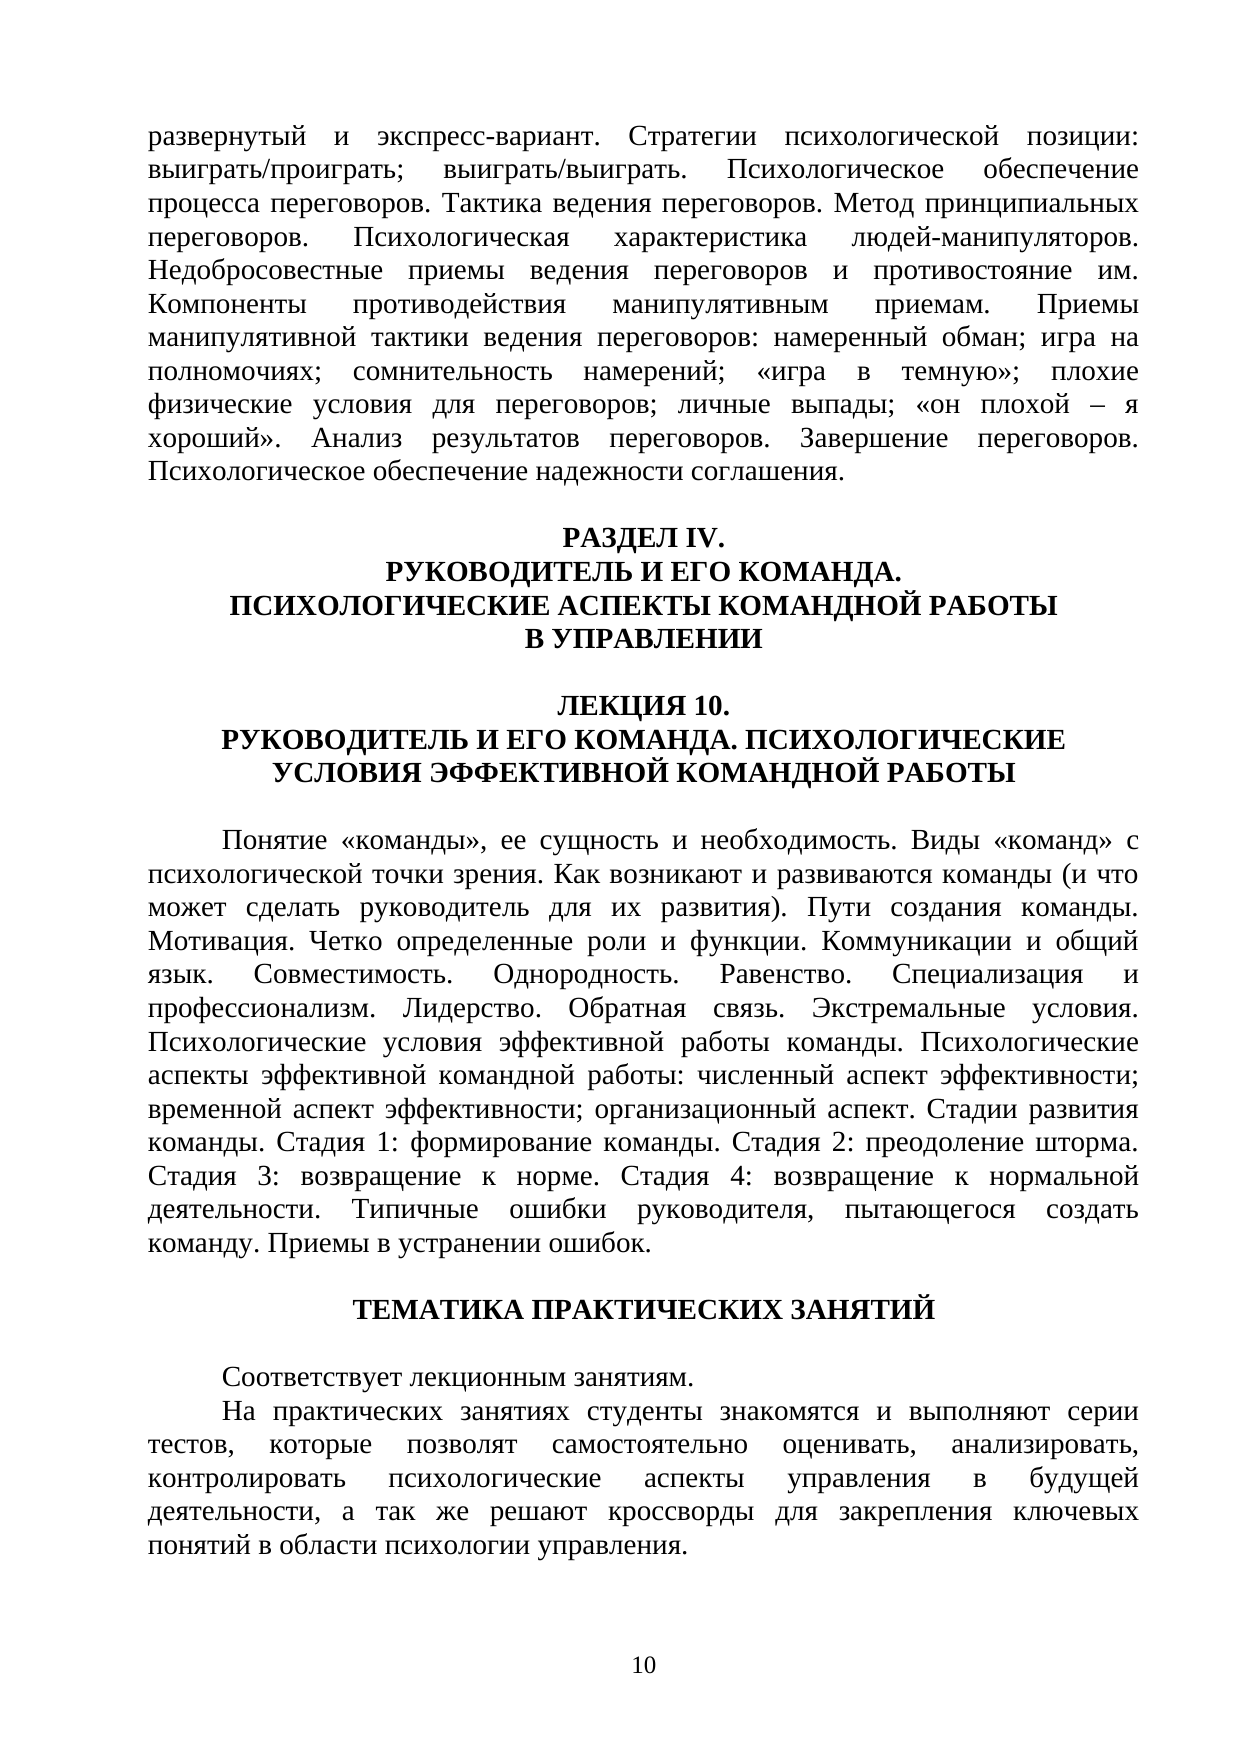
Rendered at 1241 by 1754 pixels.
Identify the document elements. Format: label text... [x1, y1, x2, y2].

text На практических занятиях студенты знакомятся и выполняют серии тестов, которые позволят самостоятельно оценивать, анализировать, контролировать психологические аспекты управления в будущей деятельности, а так же решают кроссворды для закрепления ключевых понятий в области психологии управления. [148, 1393, 1140, 1560]
text ТЕМАТИКА ПРАКТИЧЕСКИХ ЗАНЯТИЙ [148, 1292, 1140, 1326]
text В УПРАВЛЕНИИ [148, 621, 1140, 655]
text РАЗДЕЛ IV. [148, 521, 1140, 554]
text РУКОВОДИТЕЛЬ И ЕГО КОМАНДА. ПСИХОЛОГИЧЕСКИЕ УСЛОВИЯ ЭФФЕКТИВНОЙ КОМАНДНОЙ РАБОТЫ [148, 722, 1140, 789]
text Соответствует лекционным занятиям. [148, 1359, 1140, 1393]
text ЛЕКЦИЯ 10. [148, 688, 1140, 722]
text РУКОВОДИТЕЛЬ И ЕГО КОМАНДА. [148, 554, 1140, 588]
text ПСИХОЛОГИЧЕСКИЕ АСПЕКТЫ КОМАНДНОЙ РАБОТЫ [148, 588, 1140, 621]
text Понятие «команды», ее сущность и необходимость. Виды «команд» с психологической точки зрения. Как возникают и развиваются команды (и что может сделать руководитель для их развития). Пути создания команды. Мотивация. Четко определенные роли и функции. Коммуникации и общий язык. Совместимость. Однородность. Равенство. Специализация и профессионализм. Лидерство. Обратная связь. Экстремальные условия. Психологические условия эффективной работы команды. Психологические аспекты эффективной командной работы: численный аспект эффективности; временной аспект эффективности; организационный аспект. Стадии развития команды. Стадия 1: формирование команды. Стадия 2: преодоление шторма. Стадия 3: возвращение к норме. Стадия 4: возвращение к нормальной деятельности. Типичные ошибки руководителя, пытающегося создать команду. Приемы в устранении ошибок. [148, 822, 1140, 1258]
